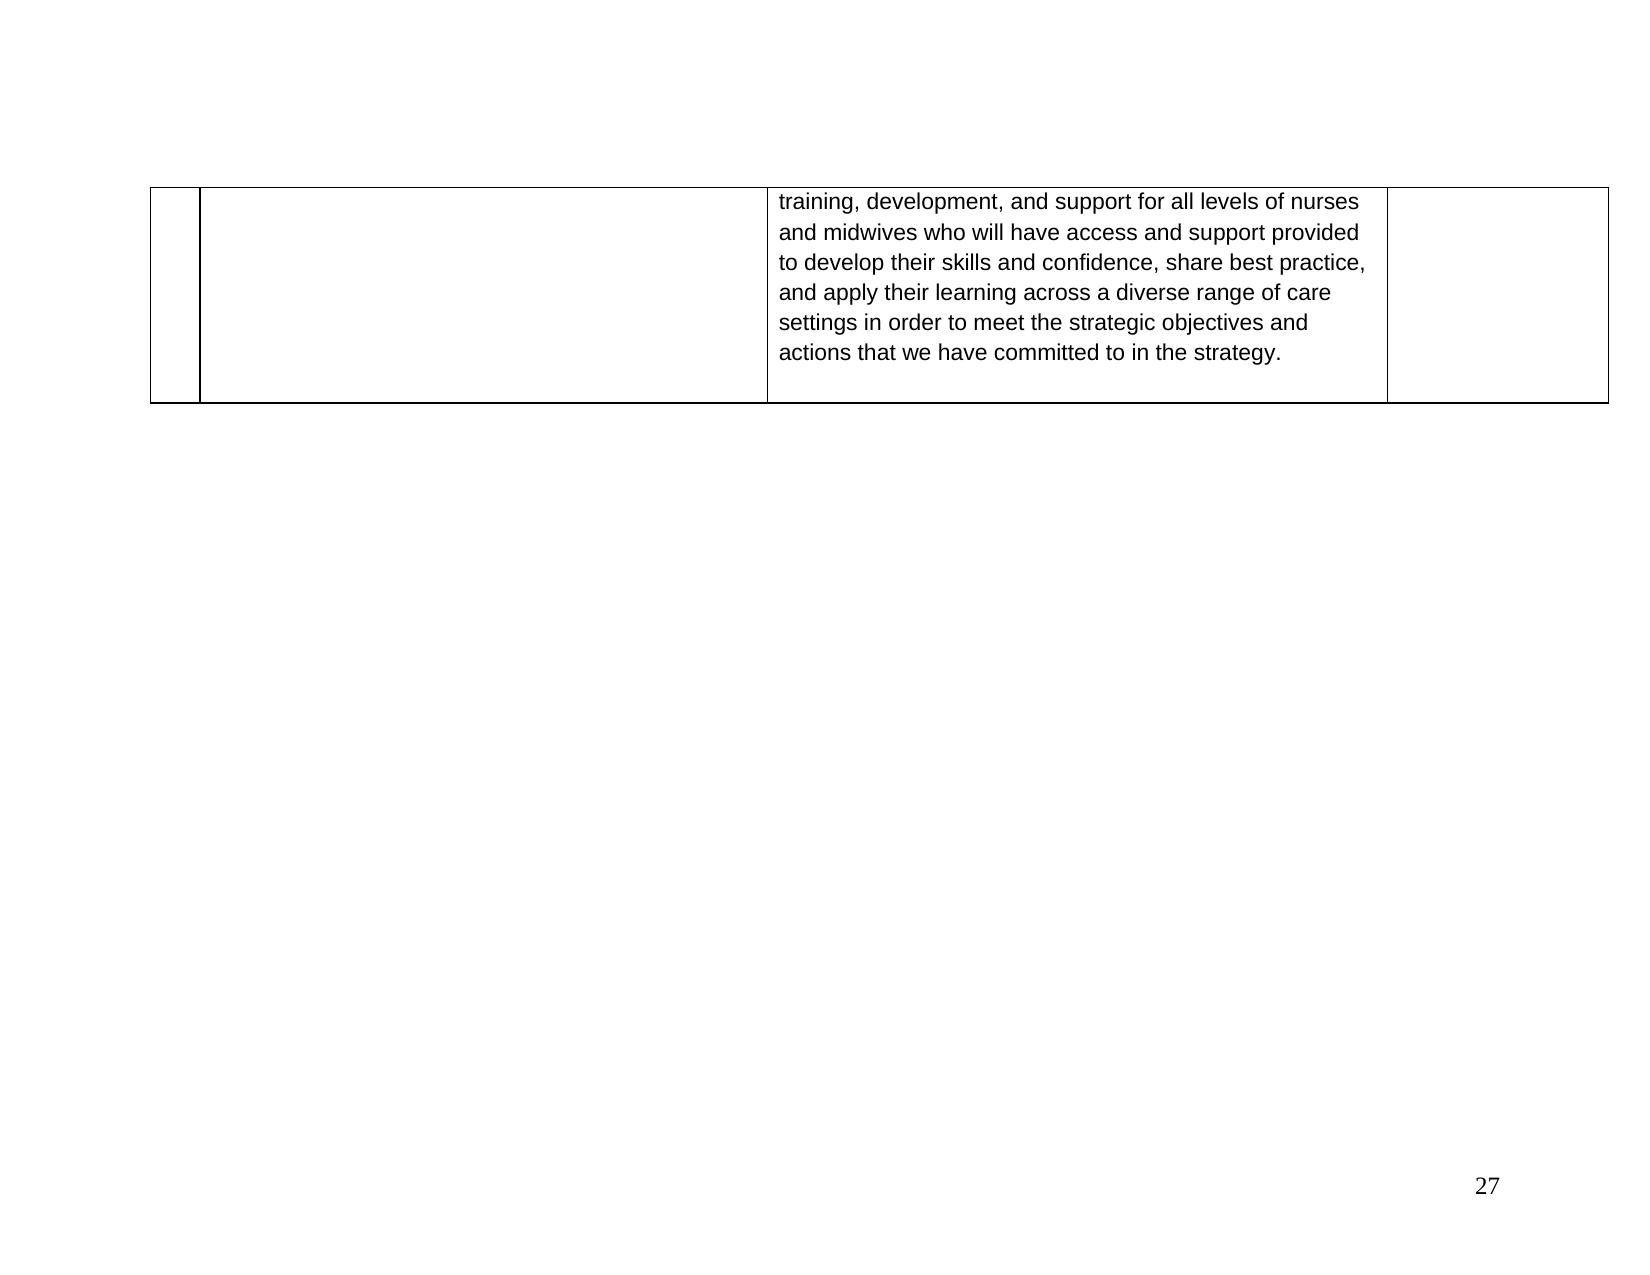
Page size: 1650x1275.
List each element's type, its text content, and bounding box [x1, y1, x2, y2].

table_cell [768, 188, 1387, 402]
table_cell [201, 188, 767, 402]
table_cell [1388, 188, 1608, 402]
table_cell 9. [151, 188, 199, 402]
